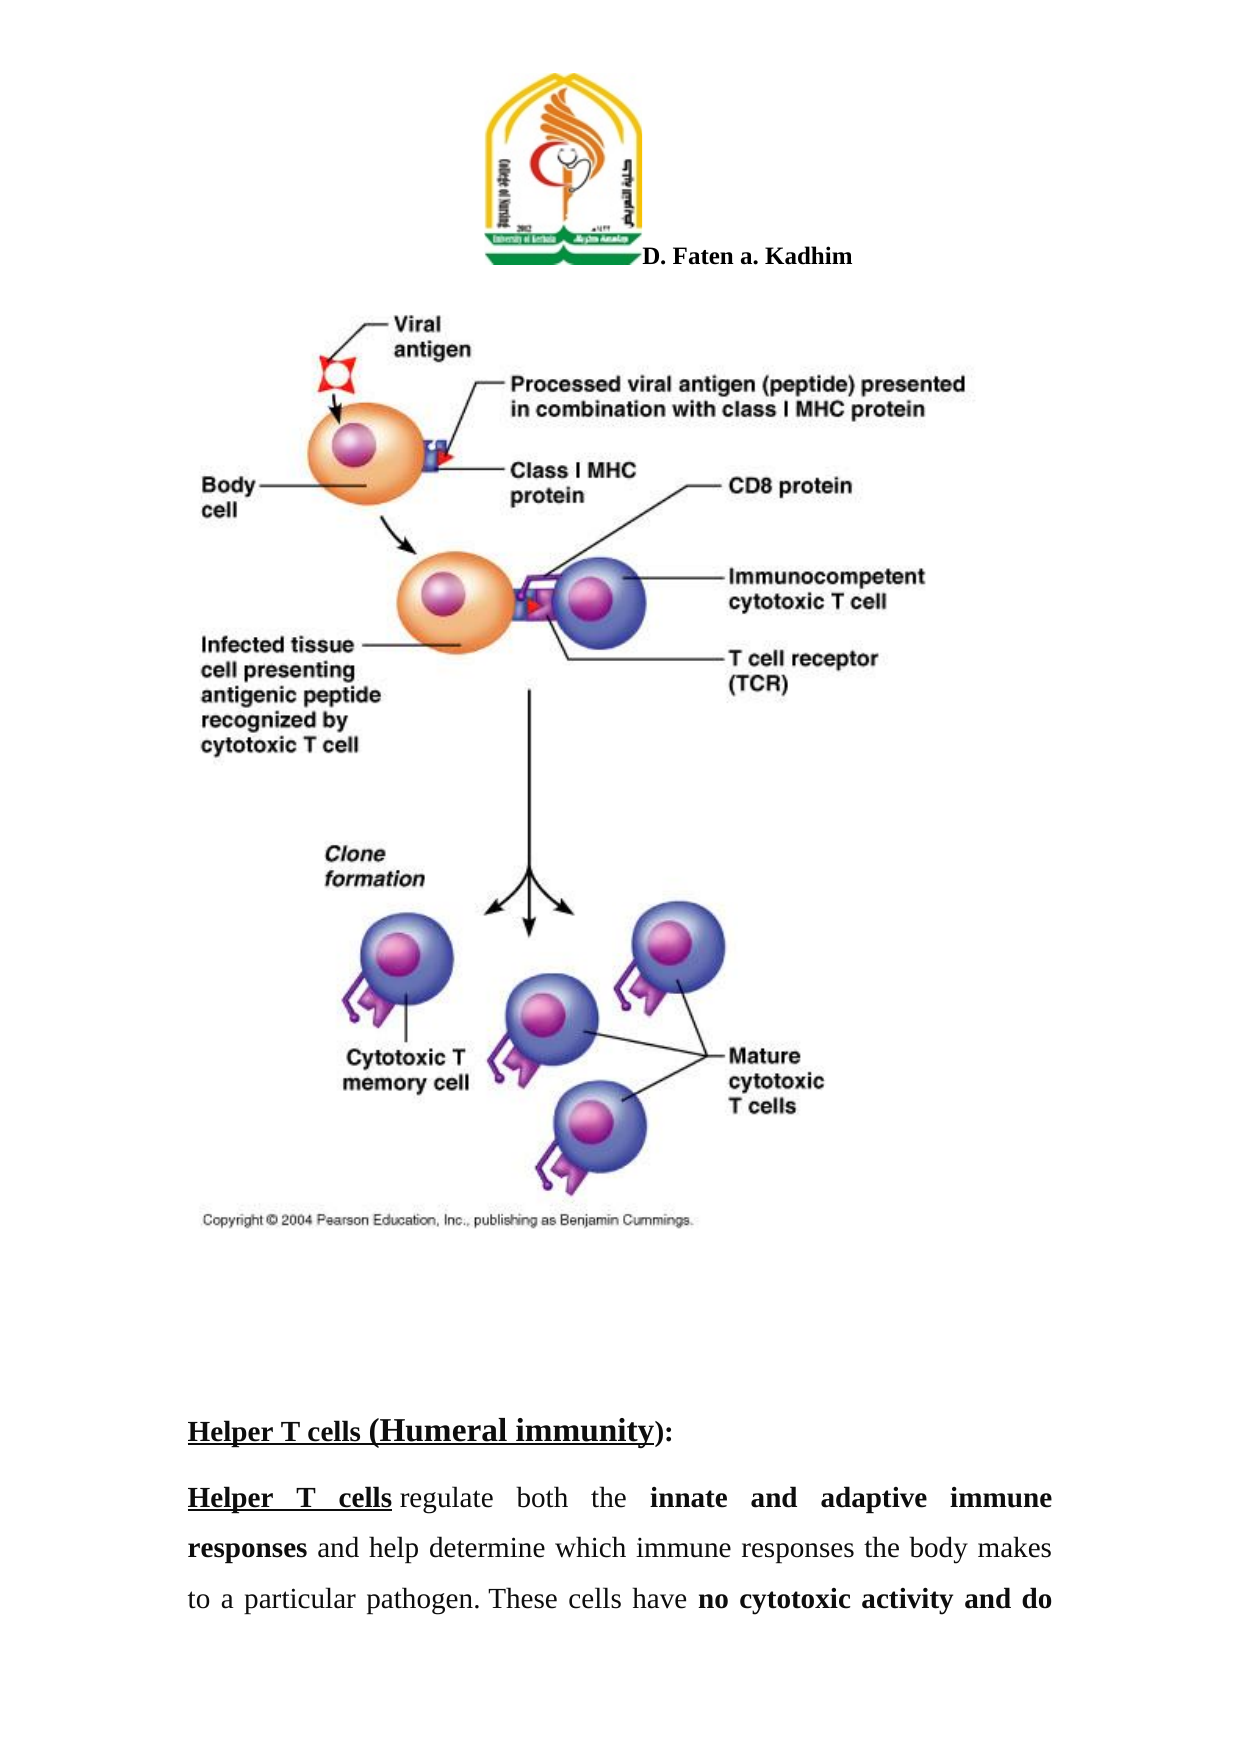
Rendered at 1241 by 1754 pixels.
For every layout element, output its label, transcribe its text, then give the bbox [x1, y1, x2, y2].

subtitle Helper T cells (Humeral immunity): [187, 1410, 1053, 1448]
picture [484, 73, 643, 265]
picture [187, 303, 982, 1241]
